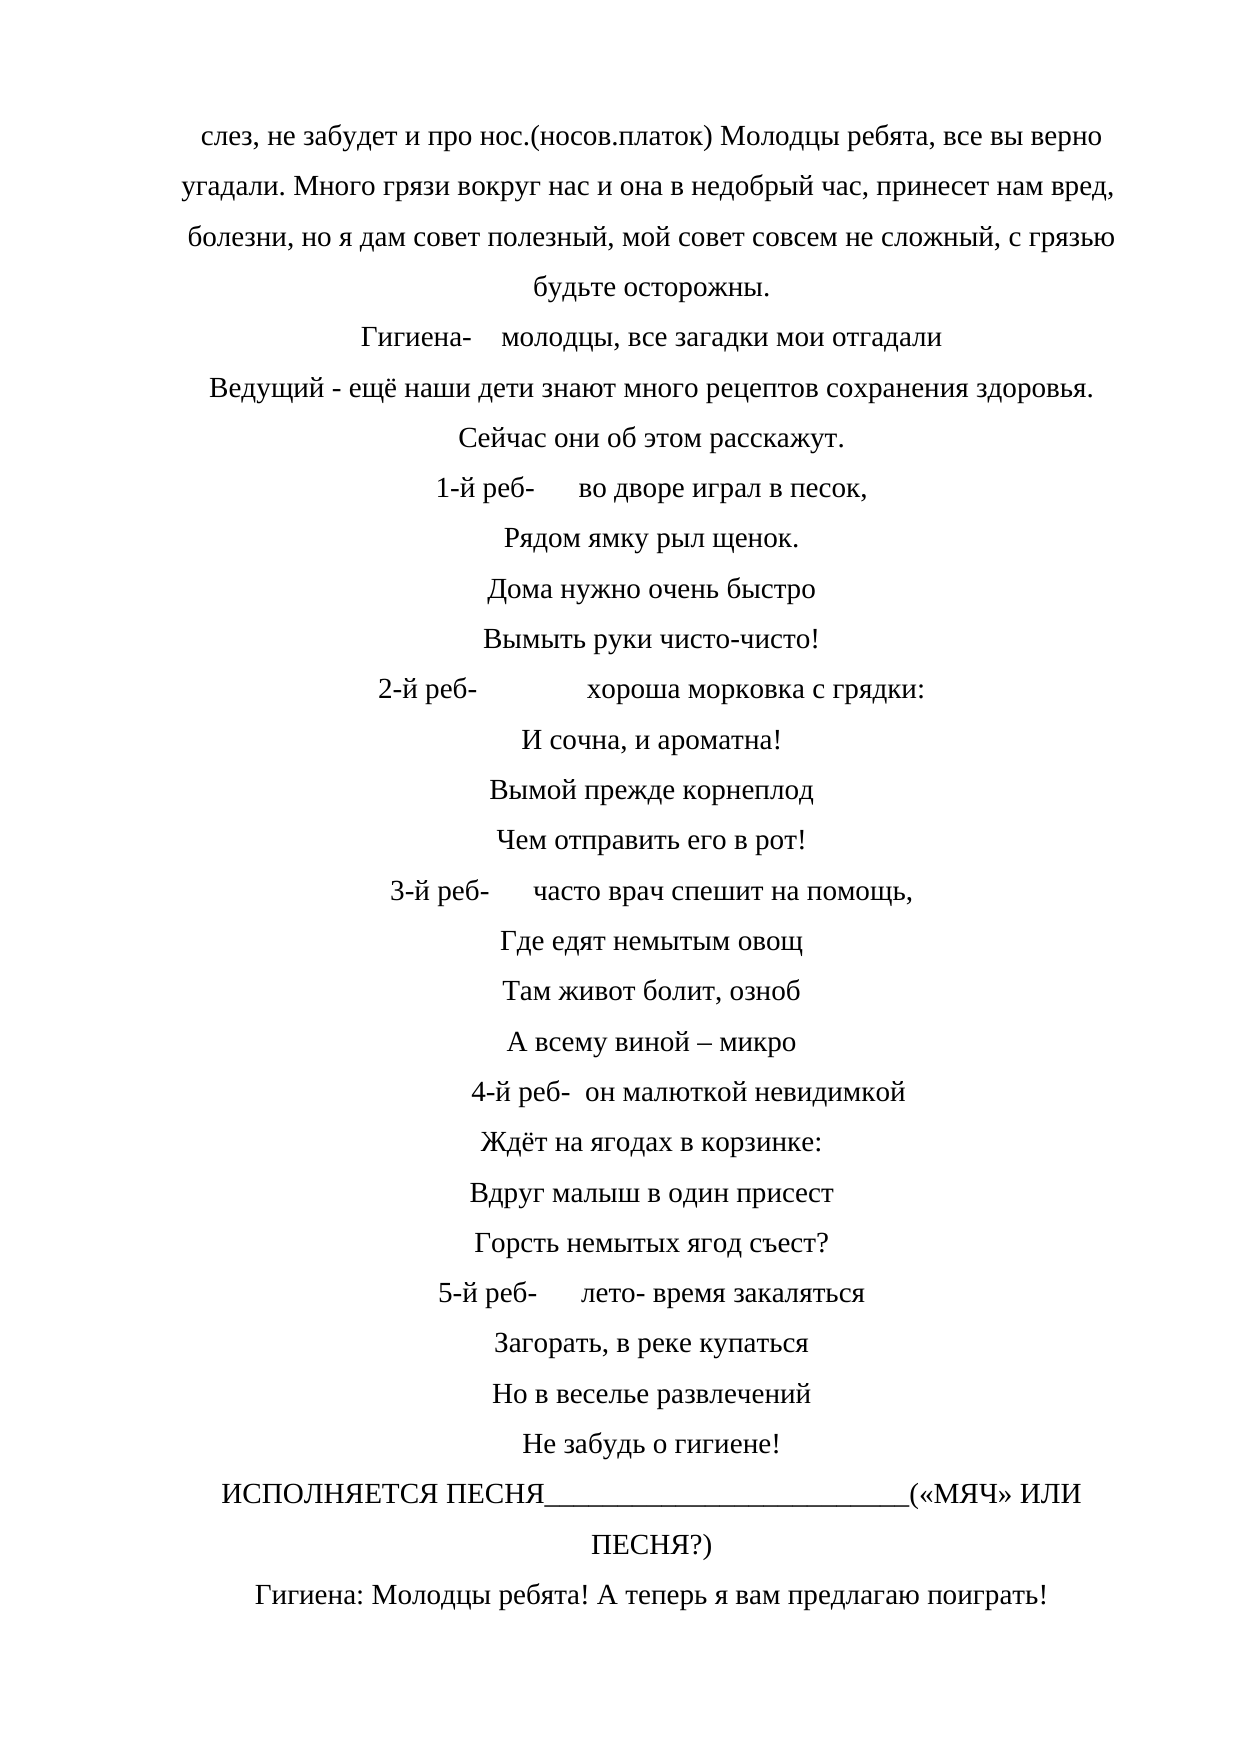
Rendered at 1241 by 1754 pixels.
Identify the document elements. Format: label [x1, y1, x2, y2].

table_header [166, 118, 1137, 1624]
